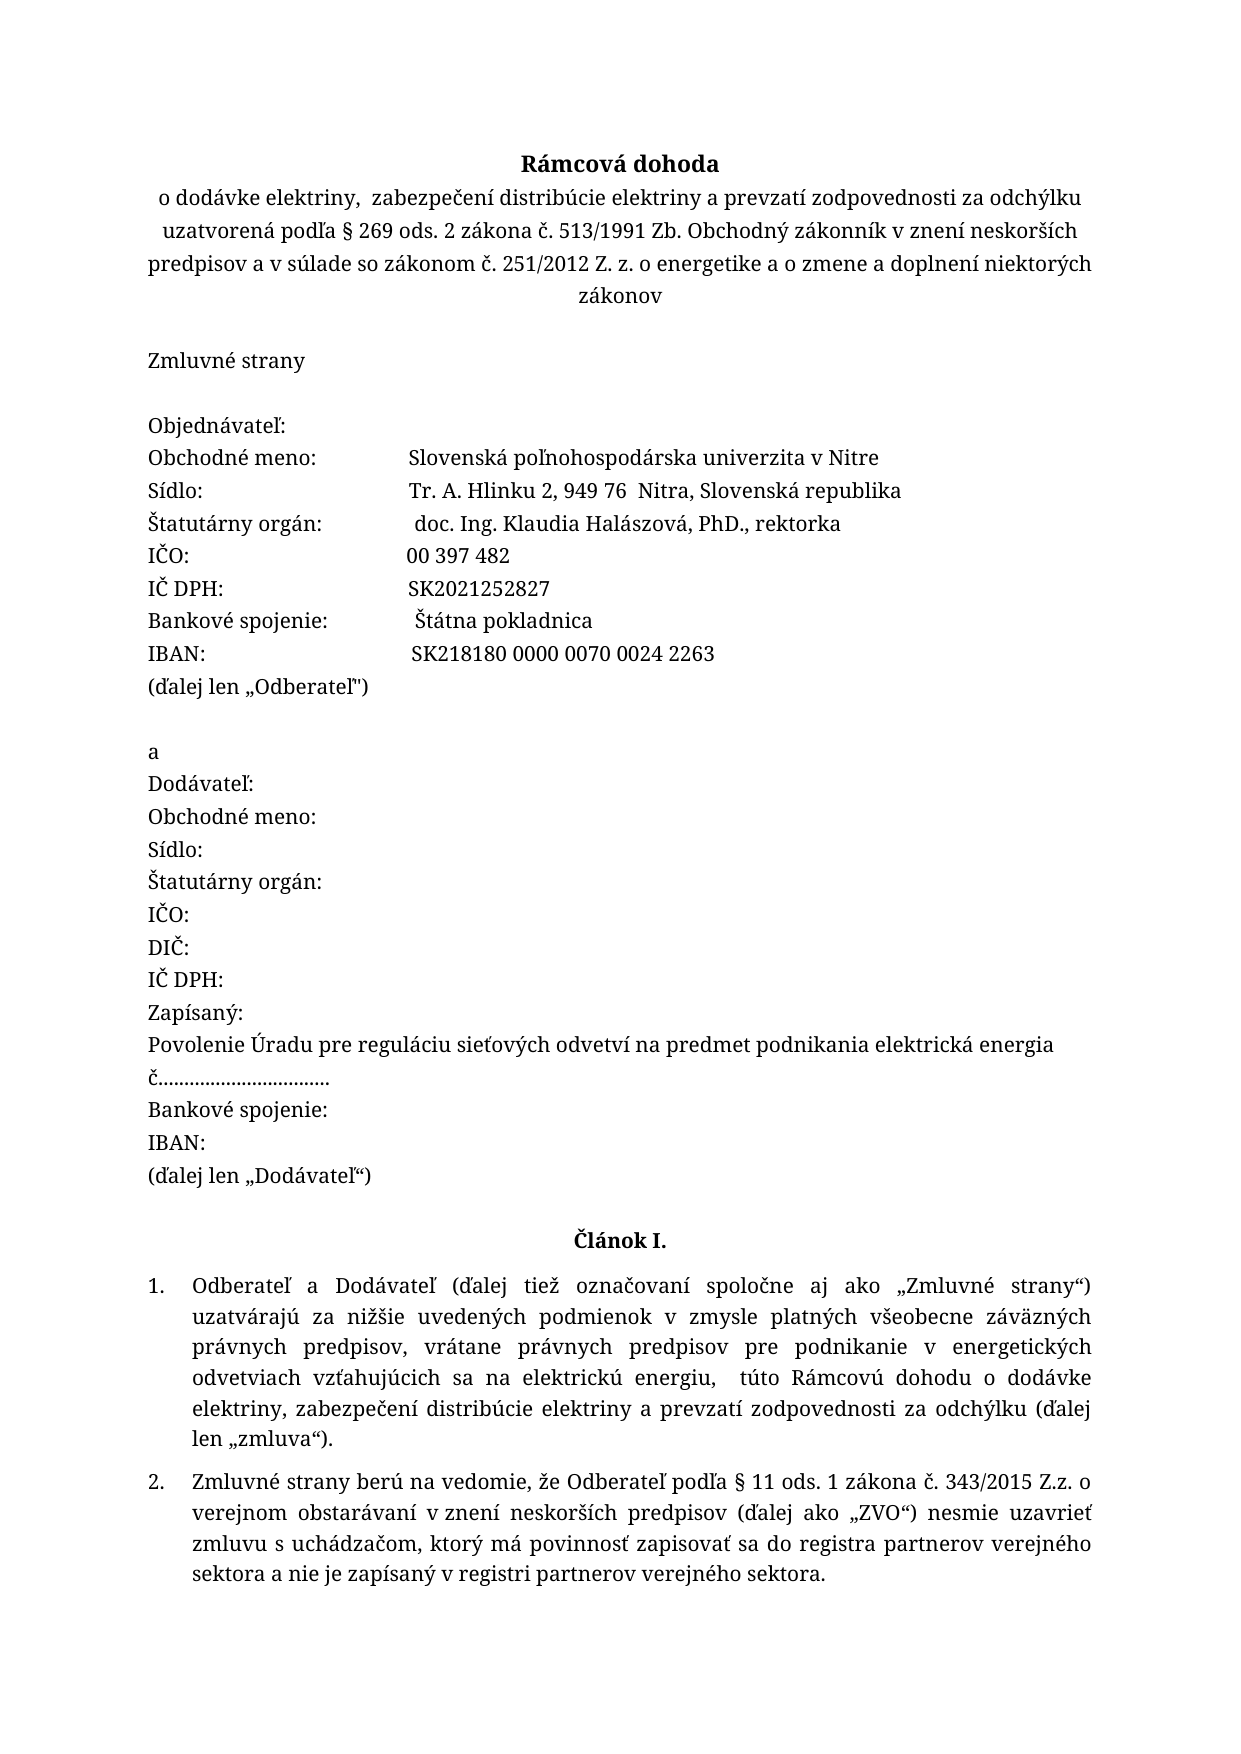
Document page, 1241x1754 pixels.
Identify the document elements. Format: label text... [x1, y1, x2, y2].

text Objednávateľ: [148, 411, 1093, 439]
text Rámcová dohoda [148, 148, 1093, 179]
text Bankové spojenie: [148, 1096, 1093, 1124]
text Štatutárny orgán: doc. Ing. Klaudia Halászová, PhD., rektorka [148, 509, 1093, 537]
text DIČ: [148, 933, 1093, 961]
text o dodávke elektriny, zabezpečení distribúcie elektriny a prevzatí zodpovednosti za odchýlku uzatvorená podľa § 269 ods. 2 zákona č. 513/1991 Zb. Obchodný zákonník v znení neskorších predpisov a v súlade so zákonom č. 251/2012 Z. z. o energetike a o zmene a doplnení niektorých zákonov [148, 183, 1093, 310]
text Dodávateľ: [148, 769, 1093, 798]
text IČ DPH: SK2021252827 [148, 574, 1093, 602]
text IBAN: [148, 1128, 1093, 1157]
text IČO: 00 397 482 [148, 541, 1093, 570]
text Štatutárny orgán: [148, 867, 1093, 896]
text IČO: [148, 900, 1093, 928]
text Obchodné meno: [148, 802, 1093, 831]
text (ďalej len „Odberateľ") [148, 672, 1093, 700]
text Povolenie Úradu pre reguláciu sieťových odvetví na predmet podnikania elektrická energia č................................. [148, 1030, 1093, 1091]
text Sídlo: [148, 835, 1093, 863]
text Zapísaný: [148, 998, 1093, 1026]
text Bankové spojenie: Štátna pokladnica [148, 607, 1093, 635]
text (ďalej len „Dodávateľ“) [148, 1161, 1093, 1189]
text Zmluvné strany [148, 346, 1093, 374]
text a [148, 737, 1093, 765]
text Článok I. [148, 1226, 1093, 1254]
text IBAN: SK218180 0000 0070 0024 2263 [148, 639, 1093, 668]
text IČ DPH: [148, 965, 1093, 994]
text Obchodné meno: Slovenská poľnohospodárska univerzita v Nitre [148, 443, 1093, 472]
text Sídlo: Tr. A. Hlinku 2, 949 76 Nitra, Slovenská republika [148, 476, 1093, 504]
list Odberateľ a Dodávateľ (ďalej tiež označovaní spoločne aj ako „Zmluvné strany“) uzatvárajú za nižšie uvedených podmienok v zmysle platných všeobecne záväzných právnych predpisov, vrátane právnych predpisov pre podnikanie v energetických odvetviach vzťahujúcich sa na elektrickú energiu, túto Rámcovú dohodu o dodávke elektriny, zabezpečení distribúcie elektriny a prevzatí zodpovednosti za odchýlku (ďalej len „zmluva“). [148, 1271, 1093, 1453]
list Zmluvné strany berú na vedomie, že Odberateľ podľa § 11 ods. 1 zákona č. 343/2015 Z.z. o verejnom obstarávaní v znení neskorších predpisov (ďalej ako „ZVO“) nesmie uzavrieť zmluvu s uchádzačom, ktorý má povinnosť zapisovať sa do registra partnerov verejného sektora a nie je zapísaný v registri partnerov verejného sektora. [148, 1467, 1093, 1588]
